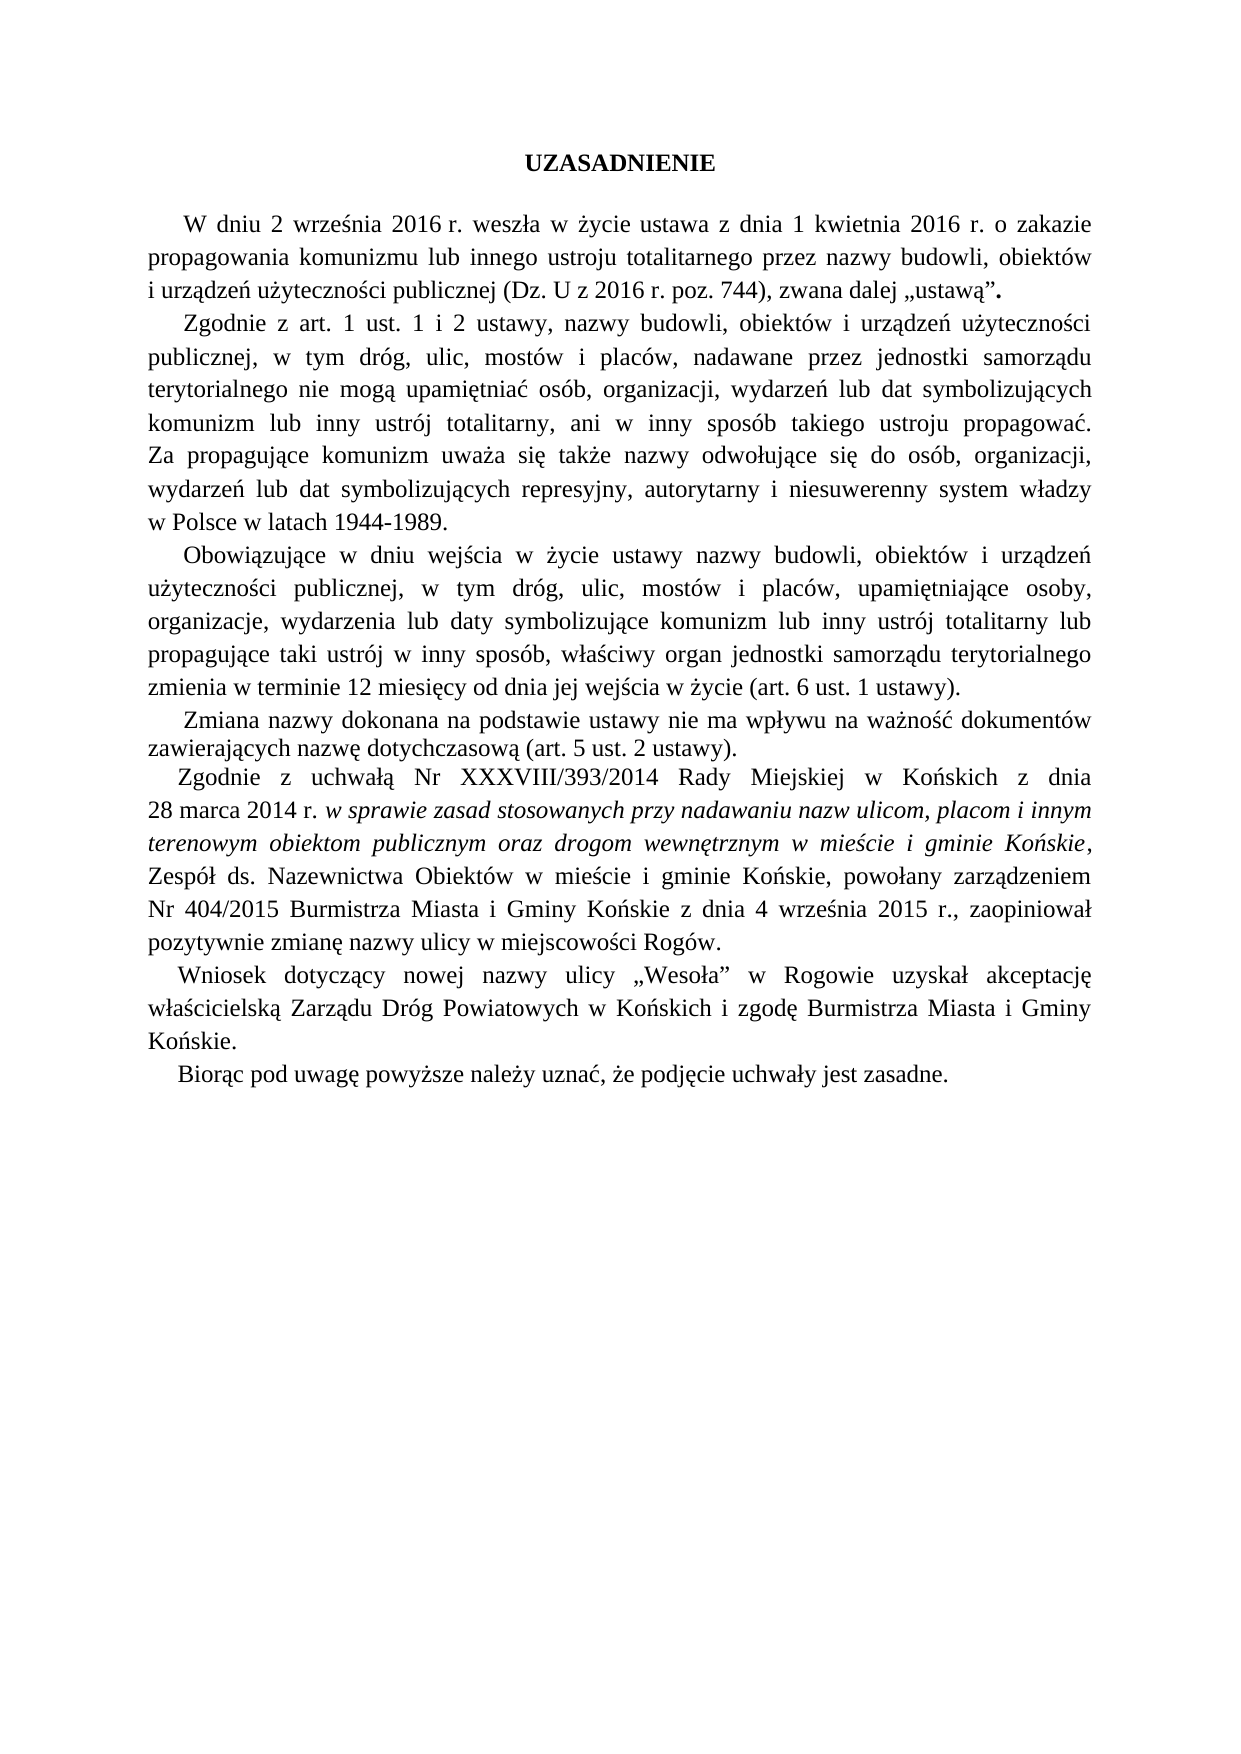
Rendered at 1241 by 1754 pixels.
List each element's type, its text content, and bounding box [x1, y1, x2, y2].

text Wniosek dotyczący nowej nazwy ulicy „Wesoła” w Rogowie uzyskał akceptację właścicielską Zarządu Dróg Powiatowych w Końskich i zgodę Burmistrza Miasta i Gminy Końskie. [148, 960, 1092, 1055]
text W dniu 2 września 2016 r. weszła w życie ustawa z dnia 1 kwietnia 2016 r. o zakazie propagowania komunizmu lub innego ustroju totalitarnego przez nazwy budowli, obiektów i urządzeń użyteczności publicznej (Dz. U z 2016 r. poz. 744), zwana dalej „ustawą”. [148, 209, 1092, 304]
text Zgodnie z uchwałą Nr XXXVIII/393/2014 Rady Miejskiej w Końskich z dnia 28 marca 2014 r. w sprawie zasad stosowanych przy nadawaniu nazw ulicom, placom i innym terenowym obiektom publicznym oraz drogom wewnętrznym w mieście i gminie Końskie, Zespół ds. Nazewnictwa Obiektów w mieście i gminie Końskie, powołany zarządzeniem Nr 404/2015 Burmistrza Miasta i Gminy Końskie z dnia 4 września 2015 r., zaopiniował pozytywnie zmianę nazwy ulicy w miejscowości Rogów. [148, 762, 1092, 956]
text UZASADNIENIE [148, 148, 1092, 176]
text Zgodnie z art. 1 ust. 1 i 2 ustawy, nazwy budowli, obiektów i urządzeń użyteczności publicznej, w tym dróg, ulic, mostów i placów, nadawane przez jednostki samorządu terytorialnego nie mogą upamiętniać osób, organizacji, wydarzeń lub dat symbolizujących komunizm lub inny ustrój totalitarny, ani w inny sposób takiego ustroju propagować. Za propagujące komunizm uważa się także nazwy odwołujące się do osób, organizacji, wydarzeń lub dat symbolizujących represyjny, autorytarny i niesuwerenny system władzy w Polsce w latach 1944-1989. [148, 308, 1092, 535]
text Obowiązujące w dniu wejścia w życie ustawy nazwy budowli, obiektów i urządzeń użyteczności publicznej, w tym dróg, ulic, mostów i placów, upamiętniające osoby, organizacje, wydarzenia lub daty symbolizujące komunizm lub inny ustrój totalitarny lub propagujące taki ustrój w inny sposób, właściwy organ jednostki samorządu terytorialnego zmienia w terminie 12 miesięcy od dnia jej wejścia w życie (art. 6 ust. 1 ustawy). [148, 540, 1092, 701]
text Zmiana nazwy dokonana na podstawie ustawy nie ma wpływu na ważność dokumentów zawierających nazwę dotychczasową (art. 5 ust. 2 ustawy). [148, 705, 1092, 762]
text Biorąc pod uwagę powyższe należy uznać, że podjęcie uchwały jest zasadne. [148, 1059, 1092, 1088]
